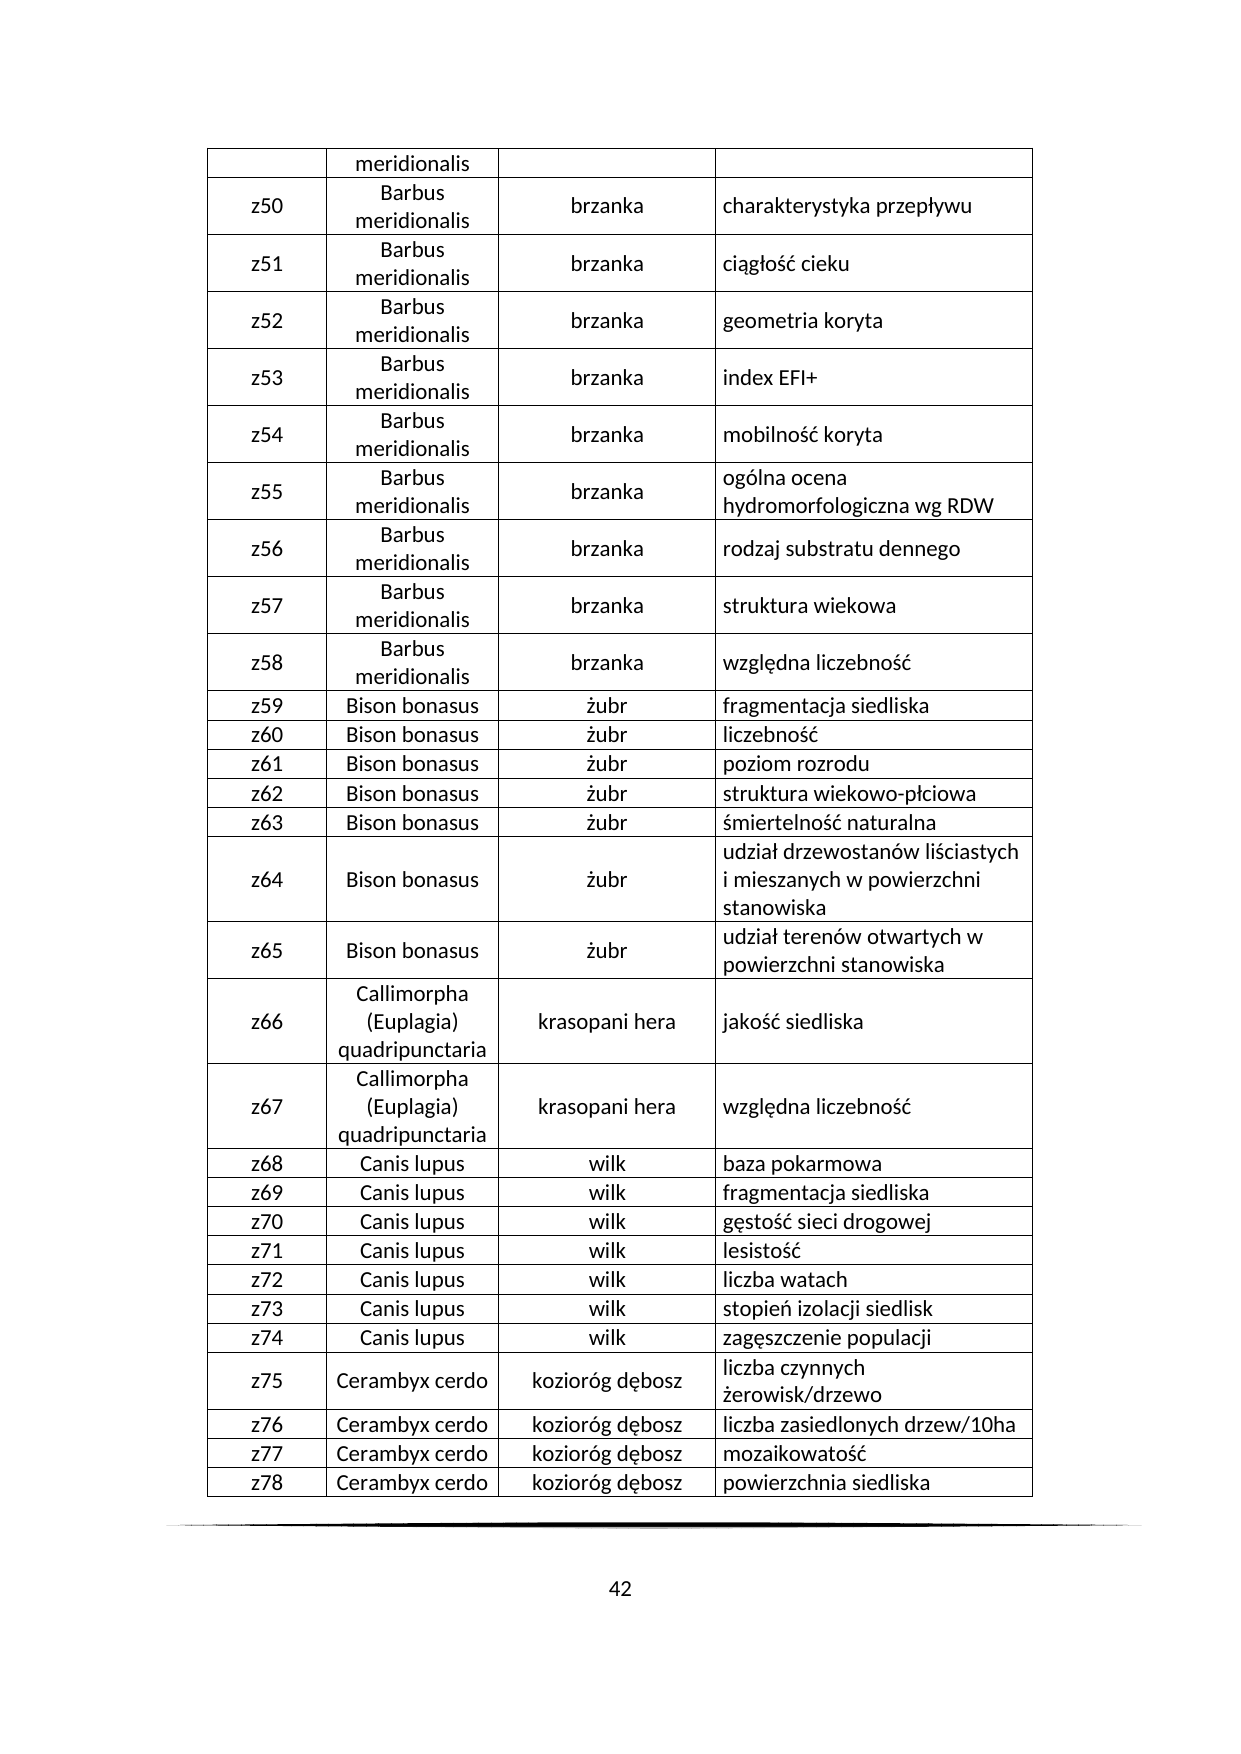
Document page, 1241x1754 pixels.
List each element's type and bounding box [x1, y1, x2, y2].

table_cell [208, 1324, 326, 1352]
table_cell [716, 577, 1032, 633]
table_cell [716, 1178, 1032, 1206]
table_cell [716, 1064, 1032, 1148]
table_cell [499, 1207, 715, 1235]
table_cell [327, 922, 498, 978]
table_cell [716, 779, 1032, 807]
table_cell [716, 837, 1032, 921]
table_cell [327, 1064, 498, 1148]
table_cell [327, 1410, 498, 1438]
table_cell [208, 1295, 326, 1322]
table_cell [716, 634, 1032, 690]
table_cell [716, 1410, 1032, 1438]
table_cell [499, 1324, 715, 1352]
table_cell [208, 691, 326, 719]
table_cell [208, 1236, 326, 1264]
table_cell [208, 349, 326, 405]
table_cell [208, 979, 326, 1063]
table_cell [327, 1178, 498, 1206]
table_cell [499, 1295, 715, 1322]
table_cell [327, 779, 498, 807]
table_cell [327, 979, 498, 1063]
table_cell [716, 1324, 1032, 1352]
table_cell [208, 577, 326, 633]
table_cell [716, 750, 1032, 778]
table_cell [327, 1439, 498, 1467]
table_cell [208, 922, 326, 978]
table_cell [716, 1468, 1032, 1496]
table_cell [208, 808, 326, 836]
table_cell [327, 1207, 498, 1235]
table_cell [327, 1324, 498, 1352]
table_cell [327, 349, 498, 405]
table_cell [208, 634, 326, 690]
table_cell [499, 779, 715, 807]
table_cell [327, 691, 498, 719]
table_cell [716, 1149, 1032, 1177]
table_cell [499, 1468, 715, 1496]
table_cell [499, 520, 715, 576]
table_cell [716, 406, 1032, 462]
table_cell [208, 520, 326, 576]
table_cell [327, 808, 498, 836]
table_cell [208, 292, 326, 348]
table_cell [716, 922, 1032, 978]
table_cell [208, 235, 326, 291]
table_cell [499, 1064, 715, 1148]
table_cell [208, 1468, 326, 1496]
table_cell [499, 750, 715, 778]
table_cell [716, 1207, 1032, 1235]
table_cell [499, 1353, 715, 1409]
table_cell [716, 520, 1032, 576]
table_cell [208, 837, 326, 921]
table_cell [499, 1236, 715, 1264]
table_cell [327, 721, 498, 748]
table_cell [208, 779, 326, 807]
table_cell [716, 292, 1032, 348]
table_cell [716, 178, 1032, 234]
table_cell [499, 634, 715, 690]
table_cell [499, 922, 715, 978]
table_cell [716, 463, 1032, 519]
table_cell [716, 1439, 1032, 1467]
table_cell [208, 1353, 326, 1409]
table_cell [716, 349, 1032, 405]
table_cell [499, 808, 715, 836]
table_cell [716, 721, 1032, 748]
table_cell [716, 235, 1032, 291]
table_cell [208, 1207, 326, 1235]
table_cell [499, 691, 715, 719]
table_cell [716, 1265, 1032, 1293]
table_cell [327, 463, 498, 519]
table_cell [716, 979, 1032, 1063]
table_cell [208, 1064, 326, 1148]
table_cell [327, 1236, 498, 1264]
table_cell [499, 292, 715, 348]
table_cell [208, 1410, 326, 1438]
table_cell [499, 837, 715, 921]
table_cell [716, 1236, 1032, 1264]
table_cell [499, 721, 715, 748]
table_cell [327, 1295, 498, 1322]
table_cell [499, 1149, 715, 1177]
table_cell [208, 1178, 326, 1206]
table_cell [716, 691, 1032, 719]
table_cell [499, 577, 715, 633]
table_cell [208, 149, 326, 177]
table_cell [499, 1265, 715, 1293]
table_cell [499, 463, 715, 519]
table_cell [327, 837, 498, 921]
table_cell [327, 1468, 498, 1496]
picture [166, 1521, 1142, 1529]
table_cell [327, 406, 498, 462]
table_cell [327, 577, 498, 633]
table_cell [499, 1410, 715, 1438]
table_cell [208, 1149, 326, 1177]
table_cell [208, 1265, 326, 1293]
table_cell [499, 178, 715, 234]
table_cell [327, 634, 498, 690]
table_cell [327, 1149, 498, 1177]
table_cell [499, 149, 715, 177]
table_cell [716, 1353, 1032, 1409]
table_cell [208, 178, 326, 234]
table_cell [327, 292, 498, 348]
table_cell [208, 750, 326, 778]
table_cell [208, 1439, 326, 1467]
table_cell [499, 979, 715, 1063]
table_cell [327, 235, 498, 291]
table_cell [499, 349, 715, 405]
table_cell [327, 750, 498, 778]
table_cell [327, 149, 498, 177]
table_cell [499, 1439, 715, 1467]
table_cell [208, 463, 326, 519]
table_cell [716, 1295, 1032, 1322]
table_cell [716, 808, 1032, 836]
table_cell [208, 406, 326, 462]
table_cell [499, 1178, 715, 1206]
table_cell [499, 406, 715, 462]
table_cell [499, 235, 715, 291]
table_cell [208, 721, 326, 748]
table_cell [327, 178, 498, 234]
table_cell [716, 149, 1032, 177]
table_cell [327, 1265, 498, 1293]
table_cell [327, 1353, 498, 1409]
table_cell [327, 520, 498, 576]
